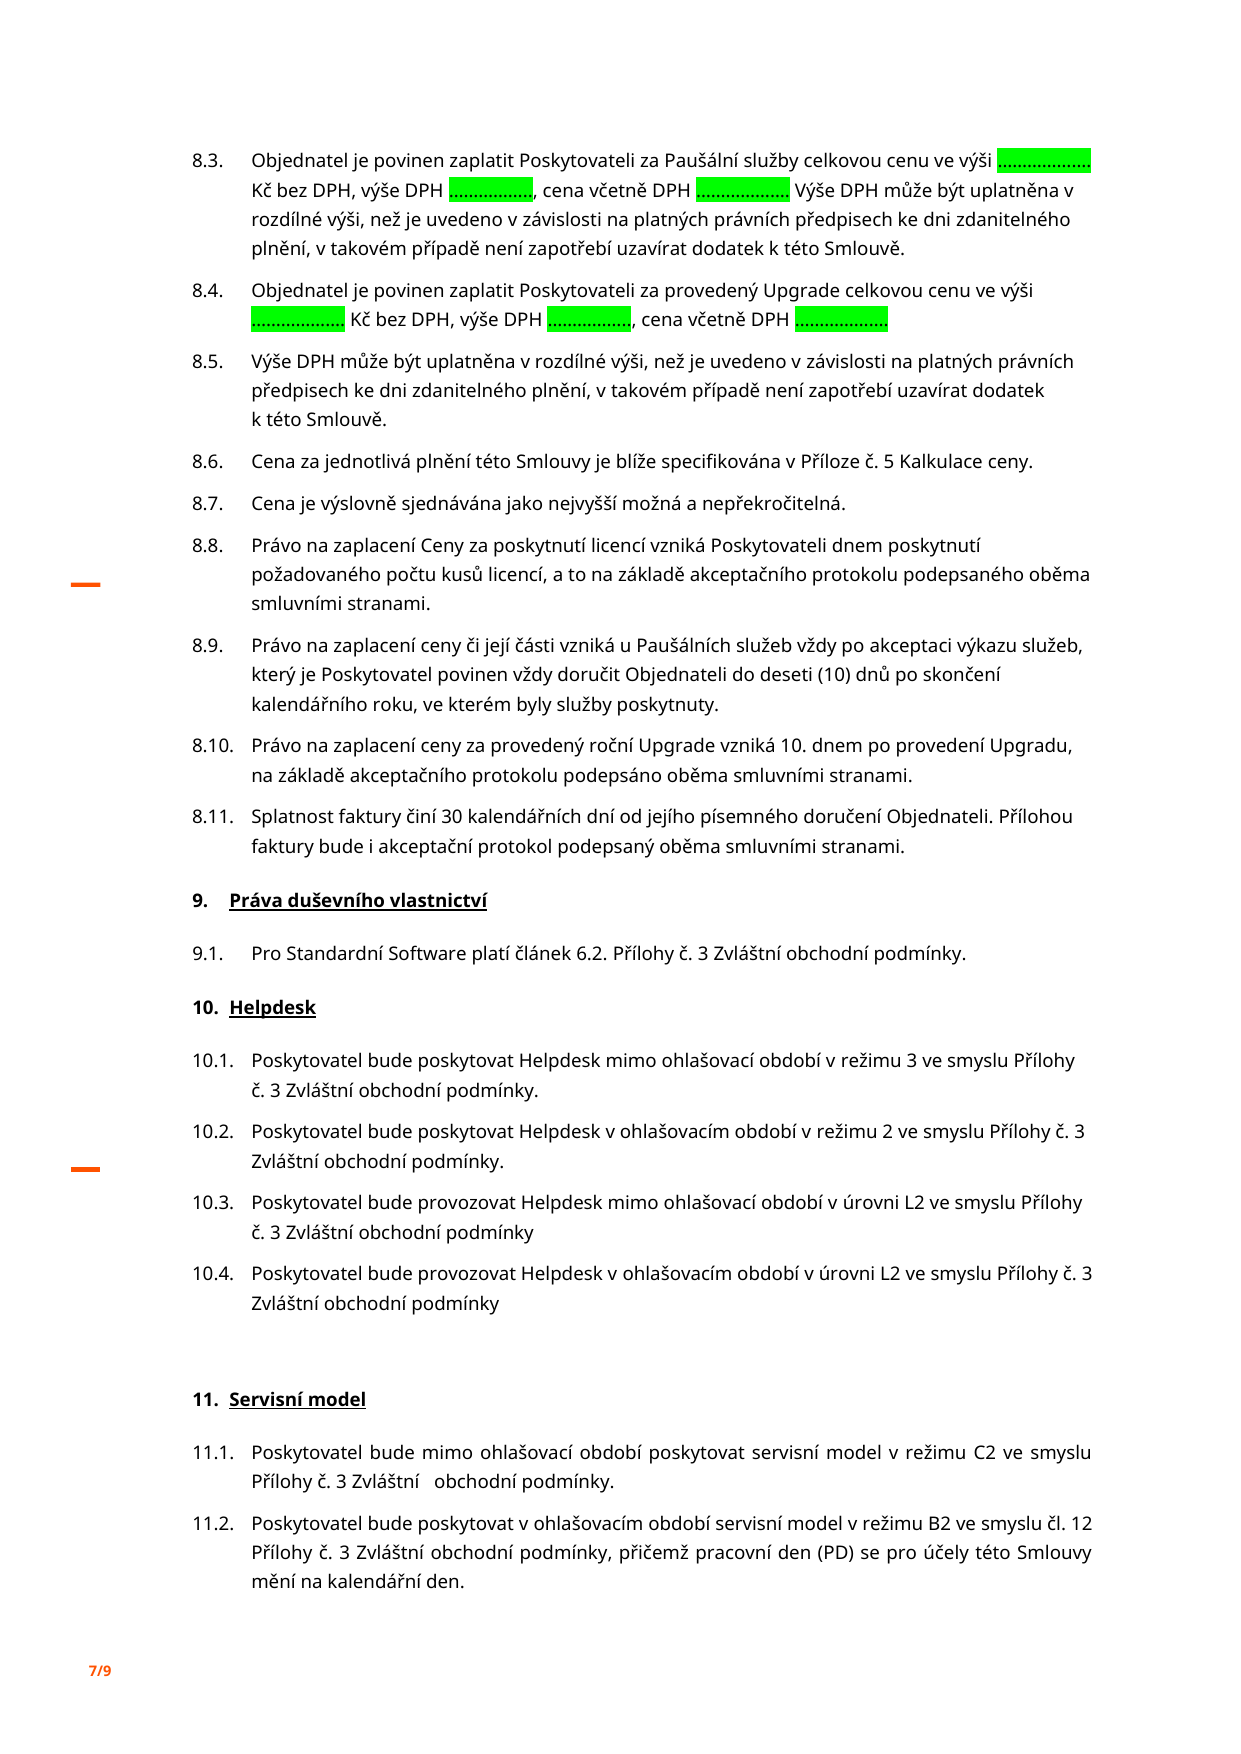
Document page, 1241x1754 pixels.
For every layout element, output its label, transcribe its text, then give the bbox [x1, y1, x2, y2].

list Cena za jednotlivá plnění této Smlouvy je blíže specifikována v Příloze č. 5 Kalkulace ceny. [192, 448, 1093, 474]
list Poskytovatel bude poskytovat Helpdesk v ohlašovacím období v režimu 2 ve smyslu Přílohy č. 3 Zvláštní obchodní podmínky. [192, 1119, 1093, 1173]
list Právo na zaplacení ceny či její části vzniká u Paušálních služeb vždy po akceptaci výkazu služeb, který je Poskytovatel povinen vždy doručit Objednateli do deseti (10) dnů po skončení kalendářního roku, ve kterém byly služby poskytnuty. [192, 632, 1093, 716]
list Poskytovatel bude provozovat Helpdesk v ohlašovacím období v úrovni L2 ve smyslu Přílohy č. 3 Zvláštní obchodní podmínky [192, 1261, 1093, 1316]
list Právo na zaplacení Ceny za poskytnutí licencí vzniká Poskytovateli dnem poskytnutí požadovaného počtu kusů licencí, a to na základě akceptačního protokolu podepsaného oběma smluvními stranami. [192, 532, 1093, 616]
list Poskytovatel bude poskytovat Helpdesk mimo ohlašovací období v režimu 3 ve smyslu Přílohy č. 3 Zvláštní obchodní podmínky. [192, 1048, 1093, 1102]
list Výše DPH může být uplatněna v rozdílné výši, než je uvedeno v závislosti na platných právních předpisech ke dni zdanitelného plnění, v takovém případě není zapotřebí uzavírat dodatek k této Smlouvě. [192, 348, 1093, 432]
list Poskytovatel bude mimo ohlašovací období poskytovat servisní model v režimu C2 ve smyslu Přílohy č. 3 Zvláštní obchodní podmínky. [192, 1439, 1093, 1494]
list Poskytovatel bude poskytovat v ohlašovacím období servisní model v režimu B2 ve smyslu čl. 12 Přílohy č. 3 Zvláštní obchodní podmínky, přičemž pracovní den (PD) se pro účely této Smlouvy mění na kalendářní den. [192, 1510, 1093, 1594]
list Cena je výslovně sjednávána jako nejvyšší možná a nepřekročitelná. [192, 490, 1093, 516]
list Splatnost faktury činí 30 kalendářních dní od jejího písemného doručení Objednateli. Přílohou faktury bude i akceptační protokol podepsaný oběma smluvními stranami. [192, 804, 1093, 858]
list Právo na zaplacení ceny za provedený roční Upgrade vzniká 10. dnem po provedení Upgradu, na základě akceptačního protokolu podepsáno oběma smluvními stranami. [192, 733, 1093, 787]
list Objednatel je povinen zaplatit Poskytovateli za Paušální služby celkovou cenu ve výši ………………. Kč bez DPH, výše DPH …………….., cena včetně DPH ………………. Výše DPH může být uplatněna v rozdílné výši, než je uvedeno v závislosti na platných právních předpisech ke dni zdanitelného plnění, v takovém případě není zapotřebí uzavírat dodatek k této Smlouvě. [192, 148, 1093, 261]
list Poskytovatel bude provozovat Helpdesk mimo ohlašovací období v úrovni L2 ve smyslu Přílohy č. 3 Zvláštní obchodní podmínky [192, 1190, 1093, 1244]
list Objednatel je povinen zaplatit Poskytovateli za provedený Upgrade celkovou cenu ve výši ………………. Kč bez DPH, výše DPH …………….., cena včetně DPH ………………. [192, 277, 1093, 332]
subtitle Helpdesk [192, 994, 1093, 1020]
list Pro Standardní Software platí článek 6.2. Přílohy č. 3 Zvláštní obchodní podmínky. [192, 940, 1093, 966]
subtitle Servisní model [192, 1386, 1093, 1412]
subtitle Práva duševního vlastnictví [192, 887, 1093, 913]
